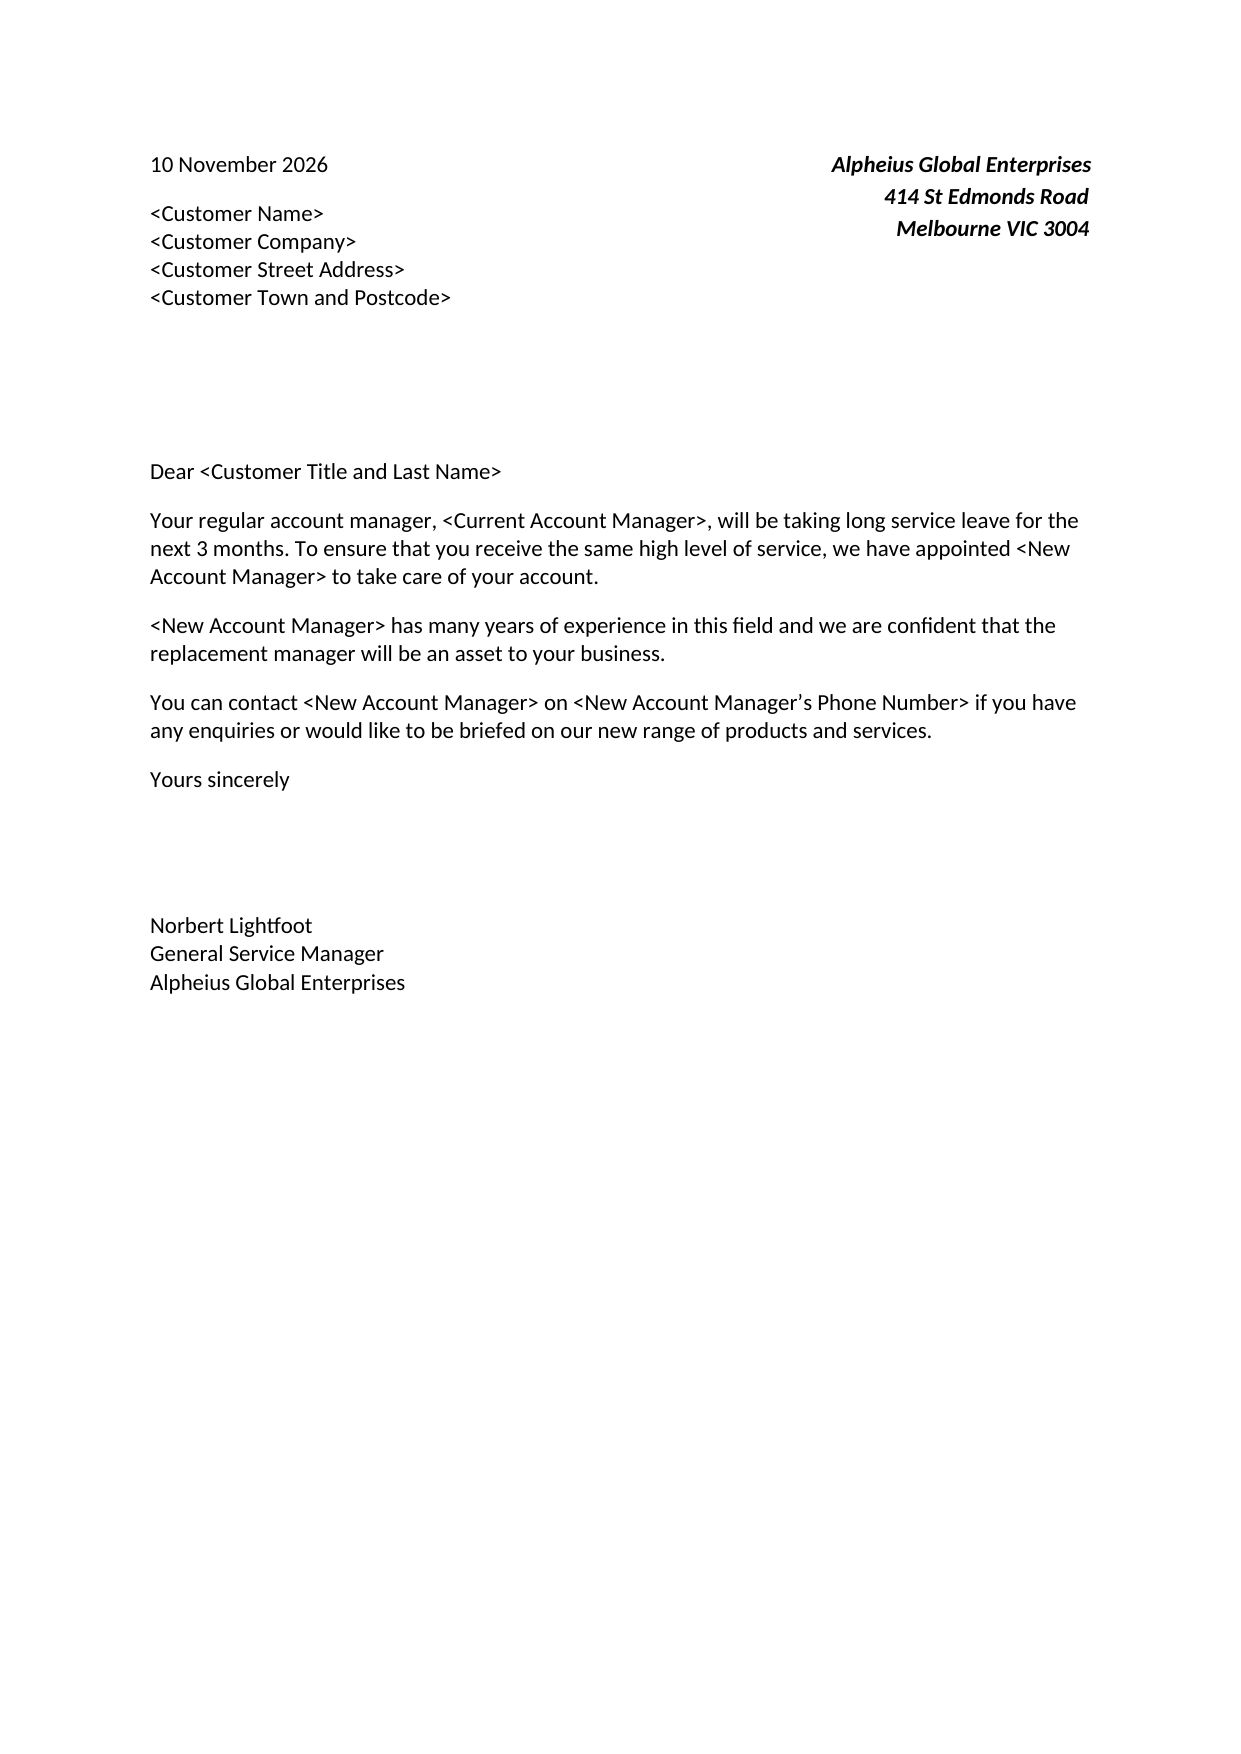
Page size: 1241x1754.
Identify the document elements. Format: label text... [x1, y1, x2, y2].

text <Customer Company> [150, 227, 1090, 255]
text 23 January 2014 [150, 150, 787, 178]
text <New Account Manager> has many years of experience in this field and we are confident that the replacement manager will be an asset to your business. [150, 611, 1090, 667]
text <Customer Street Address> [150, 255, 1090, 283]
text Your regular account manager, <Current Account Manager>, will be taking long service leave for the next 3 months. To ensure that you receive the same high level of service, we have appointed <New Account Manager> to take care of your account. [150, 506, 1090, 590]
text Dear <Customer Title and Last Name> [150, 457, 1090, 486]
text Norbert Lightfoot General Service Manager Alpheius Global Enterprises [150, 912, 1090, 996]
text You can contact <New Account Manager> on <New Account Manager’s Phone Number> if you have any enquiries or would like to be briefed on our new range of products and services. [150, 688, 1090, 744]
text <Customer Town and Postcode> [150, 283, 1090, 311]
text <Customer Name> [150, 199, 787, 227]
text Yours sincerely [150, 765, 1090, 793]
